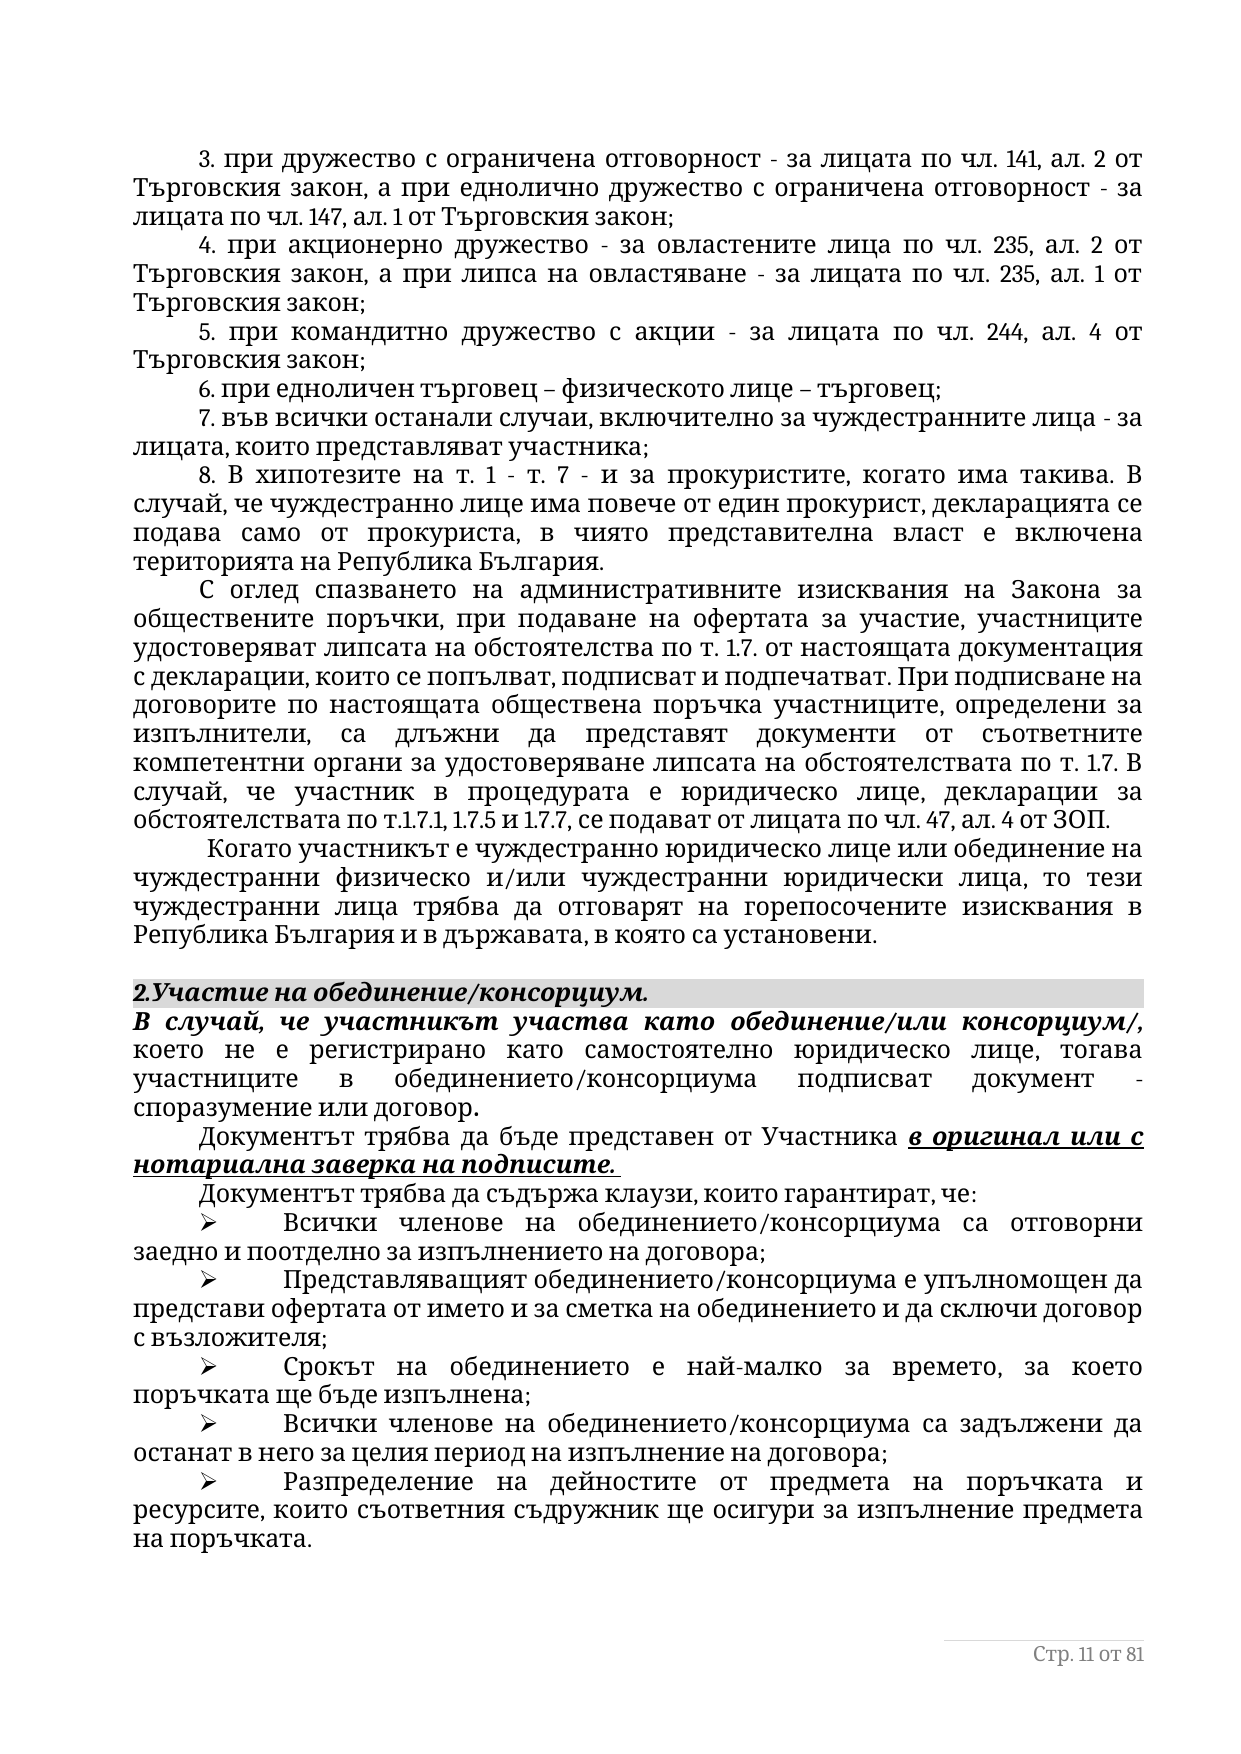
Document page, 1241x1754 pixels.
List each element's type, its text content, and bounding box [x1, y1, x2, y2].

text 2.Участие на обединение/консорциум. [133, 979, 1144, 1008]
text 8. В хипотезите на т. 1 - т. 7 - и за прокуристите, когато има такива. В случай, че чуждестранно лице има повече от един прокурист, декларацията се подава само от прокуриста, в чиято представителна власт е включена територията на Република България. [133, 461, 1144, 576]
list Представляващият обединението/консорциума е упълномощен да представи офертата от името и за сметка на обединението и да сключи договор с възложителя; [133, 1266, 1144, 1353]
text 3. при дружество с ограничена отговорност - за лицата по чл. 141, ал. 2 от Търговския закон, а при еднолично дружество с ограничена отговорност - за лицата по чл. 147, ал. 1 от Търговския закон; [133, 145, 1144, 231]
list Всички членове на обединението/консорциума са задължени да останат в него за целия период на изпълнение на договора; [133, 1410, 1144, 1468]
text 4. при акционерно дружество - за овластените лица по чл. 235, ал. 2 от Търговския закон, а при липса на овластяване - за лицата по чл. 235, ал. 1 от Търговския закон; [133, 231, 1144, 318]
list Всички членове на обединението/консорциума са отговорни заедно и поотделно за изпълнението на договора; [133, 1209, 1144, 1266]
text 7. във всички останали случаи, включително за чуждестранните лица - за лицата, които представляват участника; [133, 404, 1144, 461]
text 5. при командитно дружество с акции - за лицата по чл. 244, ал. 4 от Търговския закон; [133, 318, 1144, 375]
text Документът трябва да съдържа клаузи, които гарантират, че: [133, 1180, 1144, 1209]
text Когато участникът е чуждестранно юридическо лице или обединение на чуждестранни физическо и/или чуждестранни юридически лица, то тези чуждестранни лица трябва да отговарят на горепосочените изисквания в Република България и в държавата, в която са установени. [133, 835, 1144, 950]
list Разпределение на дейностите от предмета на поръчката и ресурсите, които съответния съдружник ще осигури за изпълнение предмета на поръчката. [133, 1468, 1144, 1554]
text Документът трябва да бъде представен от Участника в оригинал или с нотариална заверка на подписите. [133, 1123, 1144, 1180]
text В случай, че участникът участва като обединение/или консорциум/, което не е регистрирано като самостоятелно юридическо лице, тогава участниците в обединението/консорциума подписват документ - споразумение или договор. [133, 1008, 1144, 1123]
list Срокът на обединението е най-малко за времето, за което поръчката ще бъде изпълнена; [133, 1353, 1144, 1410]
text С оглед спазването на административните изисквания на Закона за обществените поръчки, при подаване на офертата за участие, участниците удостоверяват липсата на обстоятелства по т. 1.7. от настоящата документация с декларации, които се попълват, подписват и подпечатват. При подписване на договорите по настоящата обществена поръчка участниците, определени за изпълнители, са длъжни да представят документи от съответните компетентни органи за удостоверяване липсата на обстоятелствата по т. 1.7. В случай, че участник в процедурата е юридическо лице, декларации за обстоятелствата по т.1.7.1, 1.7.5 и 1.7.7, се подават от лицата по чл. 47, ал. 4 от ЗОП. [133, 576, 1144, 835]
text 6. при едноличен търговец – физическото лице – търговец; [133, 375, 1144, 404]
